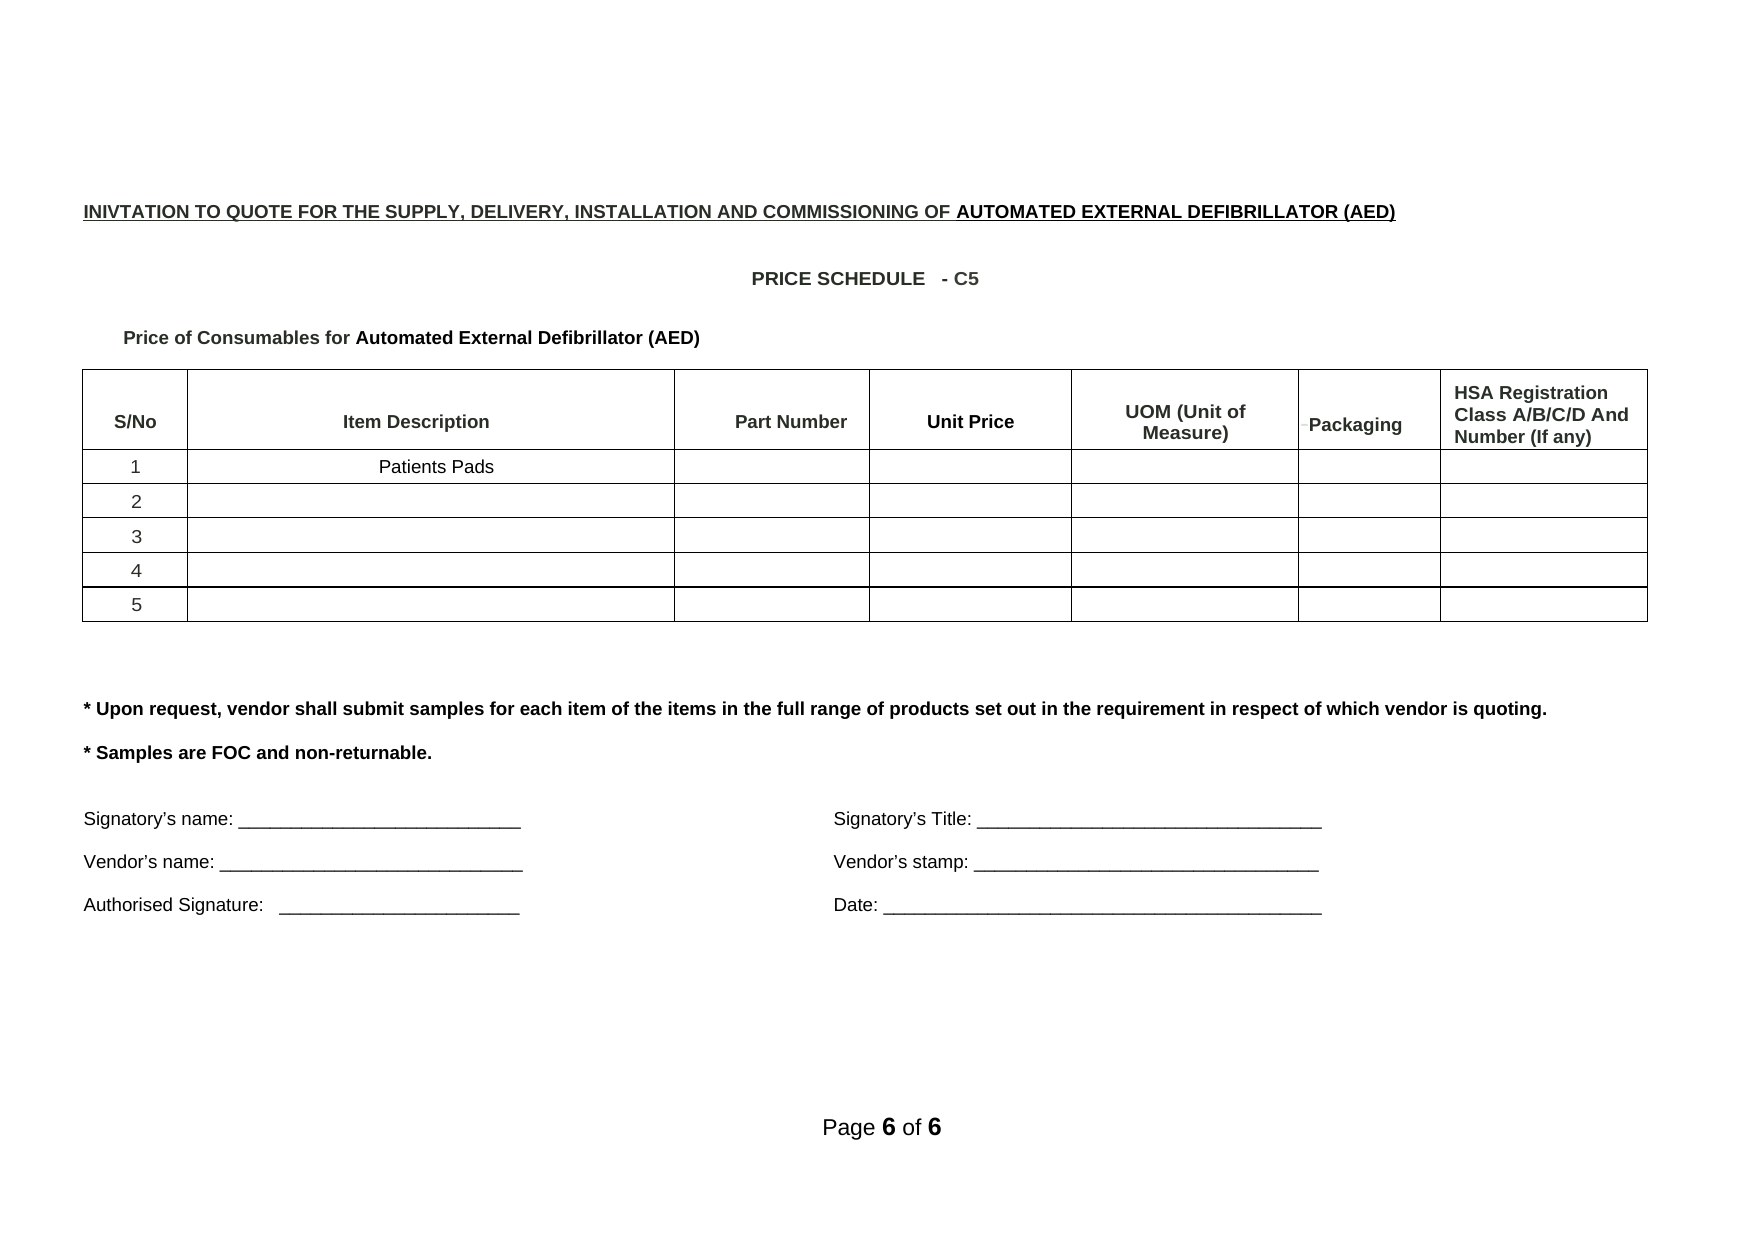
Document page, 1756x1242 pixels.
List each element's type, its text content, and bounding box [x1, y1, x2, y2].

text Price of Consumables for Automated External Defibrillator (AED) [97, 327, 1647, 349]
table_cell [1299, 518, 1440, 552]
table_header HSA Registration Class A/B/C/D And Number (If any) [1441, 370, 1647, 449]
table_header S/No [83, 370, 187, 449]
table_cell [870, 450, 1071, 482]
text PRICE SCHEDULE - C5 [429, 268, 1302, 290]
table_cell [870, 588, 1071, 621]
table_cell Patients Pads [188, 450, 674, 482]
table_cell [675, 588, 869, 621]
table_cell [188, 588, 674, 621]
table_cell 1 [83, 450, 187, 482]
table_cell [870, 553, 1071, 586]
table_cell [1299, 588, 1440, 621]
table_cell [1072, 484, 1298, 517]
table_cell [870, 518, 1071, 552]
table_header Item Description [188, 370, 674, 449]
table_cell [1299, 450, 1440, 482]
table_header UOM (Unit of Measure) [1072, 370, 1298, 449]
table_cell [1072, 588, 1298, 621]
table_cell [188, 518, 674, 552]
table_cell 2 [83, 484, 187, 517]
table_cell [675, 484, 869, 517]
table_cell 5 [83, 588, 187, 621]
table_cell [1072, 553, 1298, 586]
table_header -Packaging [1299, 370, 1440, 449]
table_cell 3 [83, 518, 187, 552]
table_cell [1072, 450, 1298, 482]
table_cell [675, 450, 869, 482]
text Signatory’s name: ___________________________ Signatory’s Title: _________________________________ [83, 808, 1755, 829]
table_cell [675, 553, 869, 586]
table_header Part Number [675, 370, 869, 449]
table_cell [188, 484, 674, 517]
text * Upon request, vendor shall submit samples for each item of the items in the full range of products set out in the requirement in respect of which vendor is quoting. [83, 698, 1755, 720]
table_cell [1441, 518, 1647, 552]
table_cell [1441, 484, 1647, 517]
text * Samples are FOC and non-returnable. [83, 742, 1755, 764]
text Vendor’s name: _____________________________ Vendor’s stamp: _________________________________ [83, 851, 1755, 872]
text INIVTATION TO QUOTE FOR THE SUPPLY, DELIVERY, INSTALLATION AND COMMISSIONING OF AUTOMATED EXTERNAL DEFIBRILLATOR (AED) [8, 201, 1647, 223]
table_cell [1441, 450, 1647, 482]
table_cell [188, 553, 674, 586]
table_cell [1441, 588, 1647, 621]
table_cell [1299, 484, 1440, 517]
text Authorised Signature: _______________________ Date: __________________________________________ [83, 894, 1755, 916]
table_cell [1299, 553, 1440, 586]
table_cell 4 [83, 553, 187, 586]
table_cell [675, 518, 869, 552]
table_cell [1072, 518, 1298, 552]
table_cell [870, 484, 1071, 517]
table_header Unit Price [870, 370, 1071, 449]
table_cell [1441, 553, 1647, 586]
